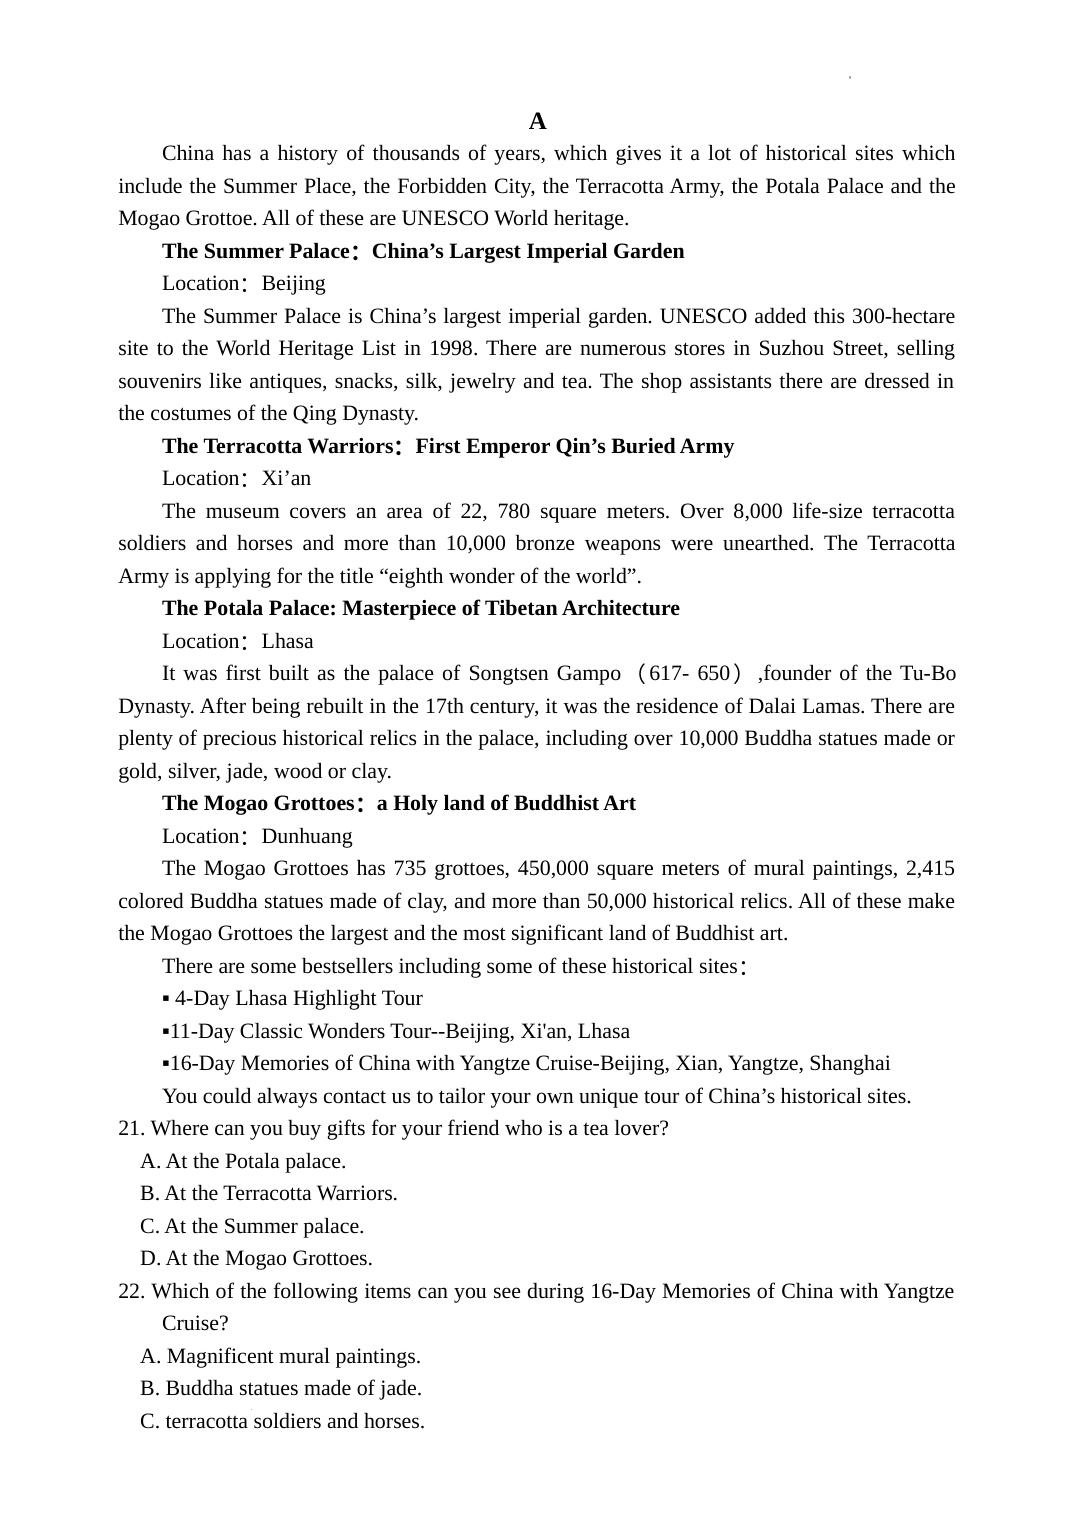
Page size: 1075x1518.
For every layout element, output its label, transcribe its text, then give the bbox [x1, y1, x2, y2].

text The Potala Palace: Masterpiece of Tibetan Architecture [118, 592, 957, 624]
text There are some bestsellers including some of these historical sites： [118, 949, 957, 982]
text The Terracotta Warriors：First Emperor Qin’s Buried Army [118, 429, 957, 462]
text 22. Which of the following items can you see during 16-Day Memories of China with Yangtze Cruise? [118, 1274, 957, 1339]
text The Summer Palace is China’s largest imperial garden. UNESCO added this 300-hectare site to the World Heritage List in 1998. There are numerous stores in Suzhou Street, selling souvenirs like antiques, snacks, silk, jewelry and tea. The shop assistants there are dressed in the costumes of the Qing Dynasty. [118, 299, 957, 429]
text A. Magnificent mural paintings. [118, 1339, 957, 1372]
text Location：Dunhuang [118, 819, 957, 852]
text C. At the Summer palace. [118, 1209, 957, 1242]
text Location：Beijing [118, 267, 957, 299]
text It was first built as the palace of Songtsen Gampo（617- 650）,founder of the Tu-Bo Dynasty. After being rebuilt in the 17th century, it was the residence of Dalai Lamas. There are plenty of precious historical relics in the palace, including over 10,000 Buddha statues made or gold, silver, jade, wood or clay. [118, 657, 957, 787]
text A. At the Potala palace. [118, 1144, 957, 1177]
text B. At the Terracotta Warriors. [118, 1177, 957, 1209]
text B. Buddha statues made of jade. [118, 1372, 957, 1404]
text D. At the Mogao Grottoes. [118, 1242, 957, 1274]
text Location：Lhasa [118, 624, 957, 657]
text The museum covers an area of 22, 780 square meters. Over 8,000 life-size terracotta soldiers and horses and more than 10,000 bronze weapons were unearthed. The Terracotta Army is applying for the title “eighth wonder of the world”. [118, 494, 957, 592]
text A [118, 104, 957, 137]
text ▪ 4-Day Lhasa Highlight Tour [118, 982, 957, 1014]
text 21. Where can you buy gifts for your friend who is a tea lover? [118, 1112, 957, 1144]
text The Summer Palace：China’s Largest Imperial Garden [118, 234, 957, 267]
text You could always contact us to tailor your own unique tour of China’s historical sites. [118, 1079, 957, 1112]
text China has a history of thousands of years, which gives it a lot of historical sites which include the Summer Place, the Forbidden City, the Terracotta Army, the Potala Palace and the Mogao Grottoe. All of these are UNESCO World heritage. [118, 137, 957, 234]
text ▪11-Day Classic Wonders Tour--Beijing, Xi'an, Lhasa [118, 1014, 957, 1047]
text The Mogao Grottoes：a Holy land of Buddhist Art [118, 787, 957, 819]
text ▪16-Day Memories of China with Yangtze Cruise-Beijing, Xian, Yangtze, Shanghai [118, 1047, 957, 1079]
text The Mogao Grottoes has 735 grottoes, 450,000 square meters of mural paintings, 2,415 colored Buddha statues made of clay, and more than 50,000 historical relics. All of these make the Mogao Grottoes the largest and the most significant land of Buddhist art. [118, 852, 957, 949]
text C. terracotta soldiers and horses. [118, 1404, 957, 1437]
text Location：Xi’an [118, 462, 957, 494]
